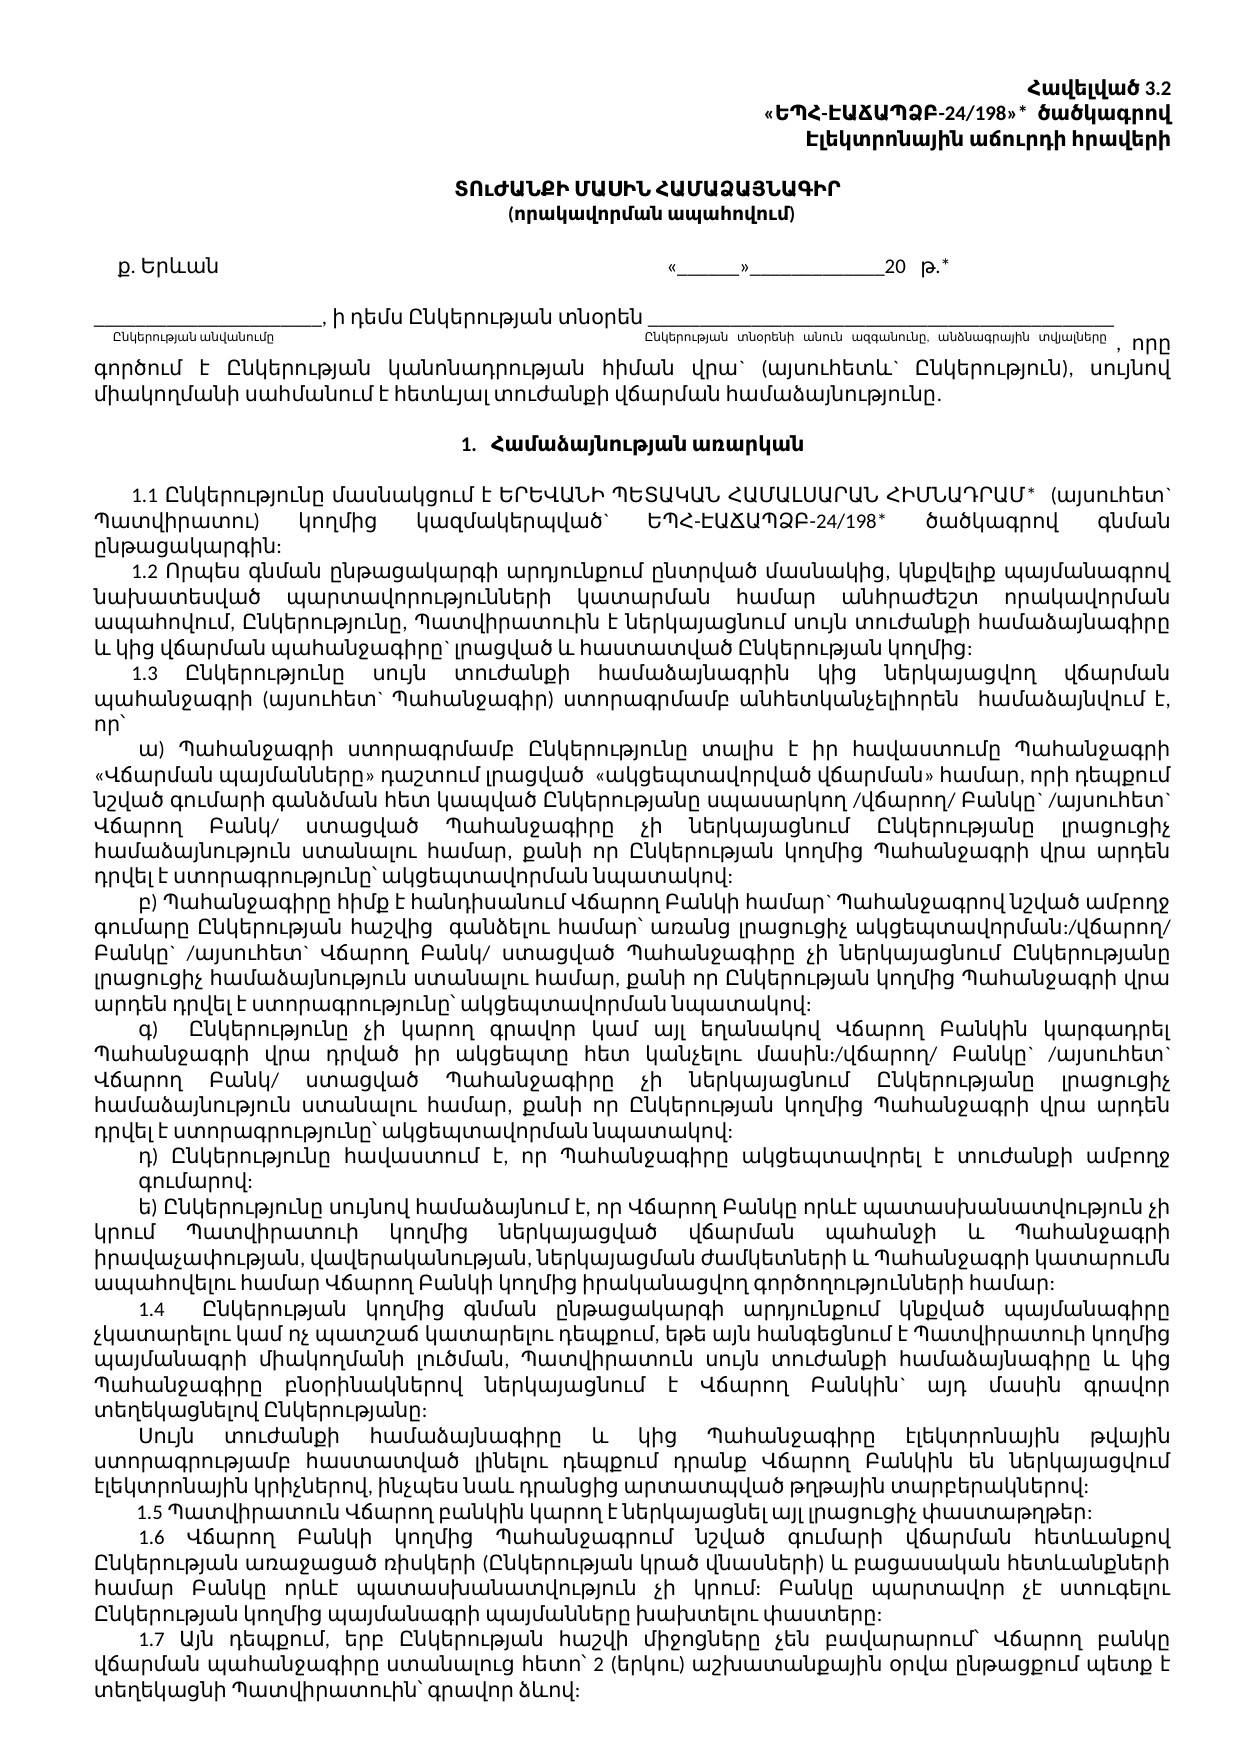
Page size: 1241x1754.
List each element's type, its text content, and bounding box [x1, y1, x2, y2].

text 1.7 Այն դեպքում, երբ Ընկերության հաշվի միջոցները չեն բավարարում՝ Վճարող բանկը վճարման պահանջագիրը ստանալուց հետո՝ 2 (երկու) աշխատանքային օրվա ընթացքում պետք է տեղեկացնի Պատվիրատուին՝ գրավոր ձևով: [94, 1626, 1171, 1702]
text 1.5 Պատվիրատուն Վճարող բանկին կարող է ներկայացնել այլ լրացուցիչ փաստաթղթեր: [94, 1499, 1171, 1524]
text ք. Երևան «______»_____________20 թ.* [94, 254, 1171, 279]
text գ) Ընկերությունը չի կարող գրավոր կամ այլ եղանակով Վճարող Բանկին կարգադրել Պահանջագրի վրա դրված իր ակցեպտը հետ կանչելու մասին:/վճարող/ Բանկը` /այսուհետ` Վճարող Բանկ/ ստացված Պահանջագիրը չի ներկայացնում Ընկերությանը լրացուցիչ համաձայնություն ստանալու համար, քանի որ Ընկերության կողմից Պահանջագրի վրա արդեն դրվել է ստորագրությունը՝ ակցեպտավորման նպատակով: [94, 1016, 1171, 1143]
text 1.3 Ընկերությունը սույն տուժանքի համաձայնագրին կից ներկայացվող վճարման պահանջագրի (այսուհետ` Պահանջագիր) ստորագրմամբ անհետկանչելիորեն համաձայնվում է, որ՝ [94, 660, 1171, 737]
text ______________________, ի դեմս Ընկերության տնօրեն _____________________________________________ [94, 304, 1171, 330]
text ե) Ընկերությունը սույնով համաձայնում է, որ Վճարող Բանկը որևէ պատասխանատվություն չի կրում Պատվիրատուի կողմից ներկայացված վճարման պահանջի և Պահանջագրի իրավաչափության, վավերականության, ներկայացման ժամկետների և Պահանջագրի կատարումն ապահովելու համար Վճարող Բանկի կողմից իրականացվող գործողությունների համար: [94, 1194, 1171, 1296]
text (որակավորման ապահովում) [94, 202, 1171, 225]
text 1.2 Որպես գնման ընթացակարգի արդյունքում ընտրված մասնակից, կնքվելիք պայմանագրով նախատեսված պարտավորությունների կատարման համար անհրաժեշտ որակավորման ապահովում, Ընկերությունը, Պատվիրատուին է ներկայացնում սույն տուժանքի համաձայնագիրը և կից վճարման պահանջագիրը` լրացված և հաստատված Ընկերության կողմից: [94, 559, 1171, 660]
text Սույն տուժանքի համաձայնագիրը և կից Պահանջագիրը էլեկտրոնային թվային ստորագրությամբ հաստատված լինելու դեպքում դրանք Վճարող Բանկին են ներկայացվում էլեկտրոնային կրիչներով, ինչպես նաև դրանցից արտատպված թղթային տարբերակներով: [94, 1423, 1171, 1499]
text ա) Պահանջագրի ստորագրմամբ Ընկերությունը տալիս է իր հավաստումը Պահանջագրի «Վճարման պայմանները» դաշտում լրացված «ակցեպտավորված վճարման» համար, որի դեպքում նշված գումարի գանձման հետ կապված Ընկերությանը սպասարկող /վճարող/ Բանկը` /այսուհետ` Վճարող Բանկ/ ստացված Պահանջագիրը չի ներկայացնում Ընկերությանը լրացուցիչ համաձայնություն ստանալու համար, քանի որ Ընկերության կողմից Պահանջագրի վրա արդեն դրվել է ստորագրությունը՝ ակցեպտավորման նպատակով: [94, 737, 1171, 889]
text 1. Համաձայնության առարկան [94, 432, 1171, 457]
text 1.1 Ընկերությունը մասնակցում է ԵՐԵՎԱՆԻ ՊԵՏԱԿԱՆ ՀԱՄԱԼՍԱՐԱՆ ՀԻՄՆԱԴՐԱՄ* (այսուհետ` Պատվիրատու) կողմից կազմակերպված` ԵՊՀ-ԷԱՃԱՊՁԲ-24/198* ծածկագրով գնման ընթացակարգին: [94, 482, 1171, 559]
text բ) Պահանջագիրը հիմք է հանդիսանում Վճարող Բանկի համար` Պահանջագրով նշված ամբողջ գումարը Ընկերության հաշվից գանձելու համար՝ առանց լրացուցիչ ակցեպտավորման:/վճարող/ Բանկը` /այսուհետ` Վճարող Բանկ/ ստացված Պահանջագիրը չի ներկայացնում Ընկերությանը լրացուցիչ համաձայնություն ստանալու համար, քանի որ Ընկերության կողմից Պահանջագրի վրա արդեն դրվել է ստորագրությունը՝ ակցեպտավորման նպատակով: [94, 889, 1171, 1016]
text «ԵՊՀ-ԷԱՃԱՊՁԲ-24/198»* ծածկագրով [94, 100, 1171, 126]
text 1.6 Վճարող Բանկի կողմից Պահանջագրում նշված գումարի վճարման հետևանքով Ընկերության առաջացած ռիսկերի (Ընկերության կրած վնասների) և բացասական հետևանքների համար Բանկը որևէ պատասխանատվություն չի կրում: Բանկը պարտավոր չէ ստուգելու Ընկերության կողմից պայմանագրի պայմանները խախտելու փաստերը: [94, 1524, 1171, 1626]
text ՏՈւԺԱՆՔԻ ՄԱՍԻՆ ՀԱՄԱՁԱՅՆԱԳԻՐ [94, 177, 1171, 202]
text Էլեկտրոնային աճուրդի հրավերի [94, 126, 1171, 151]
text Ընկերության անվանումը Ընկերության տնօրենի անուն ազգանունը, անձնագրային տվյալները , որը գործում է Ընկերության կանոնադրության հիման վրա` (այսուհետև` Ընկերություն), սույնով միակողմանի սահմանում է հետևյալ տուժանքի վճարման համաձայնությունը. [94, 330, 1171, 406]
text դ) Ընկերությունը հավաստում է, որ Պահանջագիրը ակցեպտավորել է տուժանքի ամբողջ գումարով: [138, 1143, 1171, 1194]
text 1.4 Ընկերության կողմից գնման ընթացակարգի արդյունքում կնքված պայմանագիրը չկատարելու կամ ոչ պատշաճ կատարելու դեպքում, եթե այն հանգեցնում է Պատվիրատուի կողմից պայմանագրի միակողմանի լուծման, Պատվիրատուն սույն տուժանքի համաձայնագիրը և կից Պահանջագիրը բնօրինակներով ներկայացնում է Վճարող Բանկին` այդ մասին գրավոր տեղեկացնելով Ընկերությանը: [94, 1296, 1171, 1423]
text Հավելված 3.2 [94, 75, 1171, 100]
